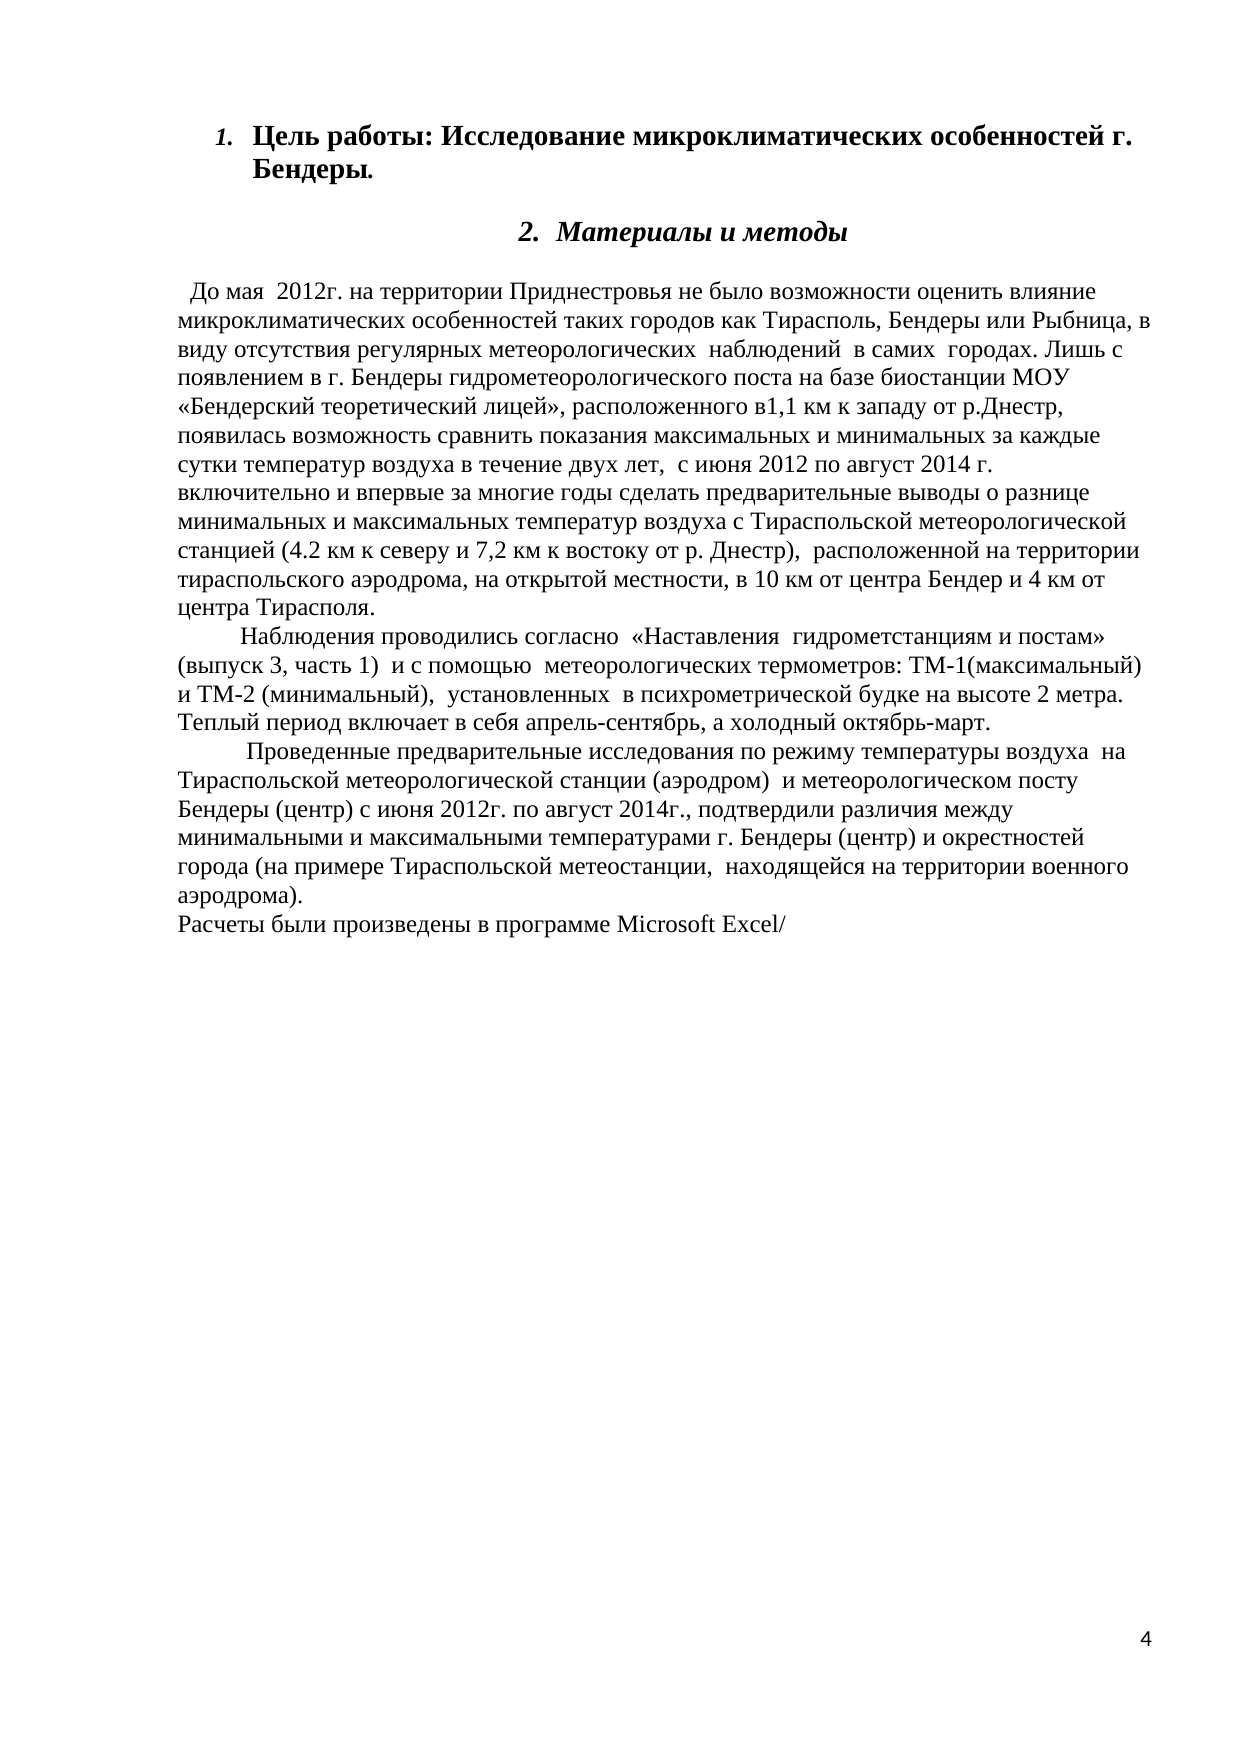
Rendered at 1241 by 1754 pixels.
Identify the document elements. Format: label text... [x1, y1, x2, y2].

text До мая 2012г. на территории Приднестровья не было возможности оценить влияние микроклиматических особенностей таких городов как Тирасполь, Бендеры или Рыбница, в виду отсутствия регулярных метеорологических наблюдений в самих городах. Лишь с появлением в г. Бендеры гидрометеорологического поста на базе биостанции МОУ «Бендерский теоретический лицей», расположенного в1,1 км к западу от р.Днестр, появилась возможность сравнить показания максимальных и минимальных за каждые сутки температур воздуха в течение двух лет, с июня 2012 по август 2014 г. включительно и впервые за многие годы сделать предварительные выводы о разнице минимальных и максимальных температур воздуха с Тираспольской метеорологической станцией (4.2 км к северу и 7,2 км к востоку от р. Днестр), расположенной на территории тираспольского аэродрома, на открытой местности, в 10 км от центра Бендер и 4 км от центра Тирасполя. [177, 276, 1152, 621]
list Цель работы: Исследование микроклиматических особенностей г. Бендеры. [215, 118, 1152, 185]
text Проведенные предварительные исследования по режиму температуры воздуха на Тираспольской метеорологической станции (аэродром) и метеорологическом посту Бендеры (центр) с июня 2012г. по август 2014г., подтвердили различия между минимальными и максимальными температурами г. Бендеры (центр) и окрестностей города (на примере Тираспольской метеостанции, находящейся на территории военного аэродрома). [177, 736, 1152, 909]
text Наблюдения проводились согласно «Наставления гидрометстанциям и постам» (выпуск 3, часть 1) и с помощью метеорологических термометров: ТМ-1(максимальный) и ТМ-2 (минимальный), установленных в психрометрической будке на высоте 2 метра. Теплый период включает в себя апрель-сентябрь, а холодный октябрь-март. [177, 621, 1152, 736]
text Расчеты были произведены в программе Microsoft Excel/ [177, 909, 1152, 937]
list Материалы и методы [215, 214, 1152, 247]
